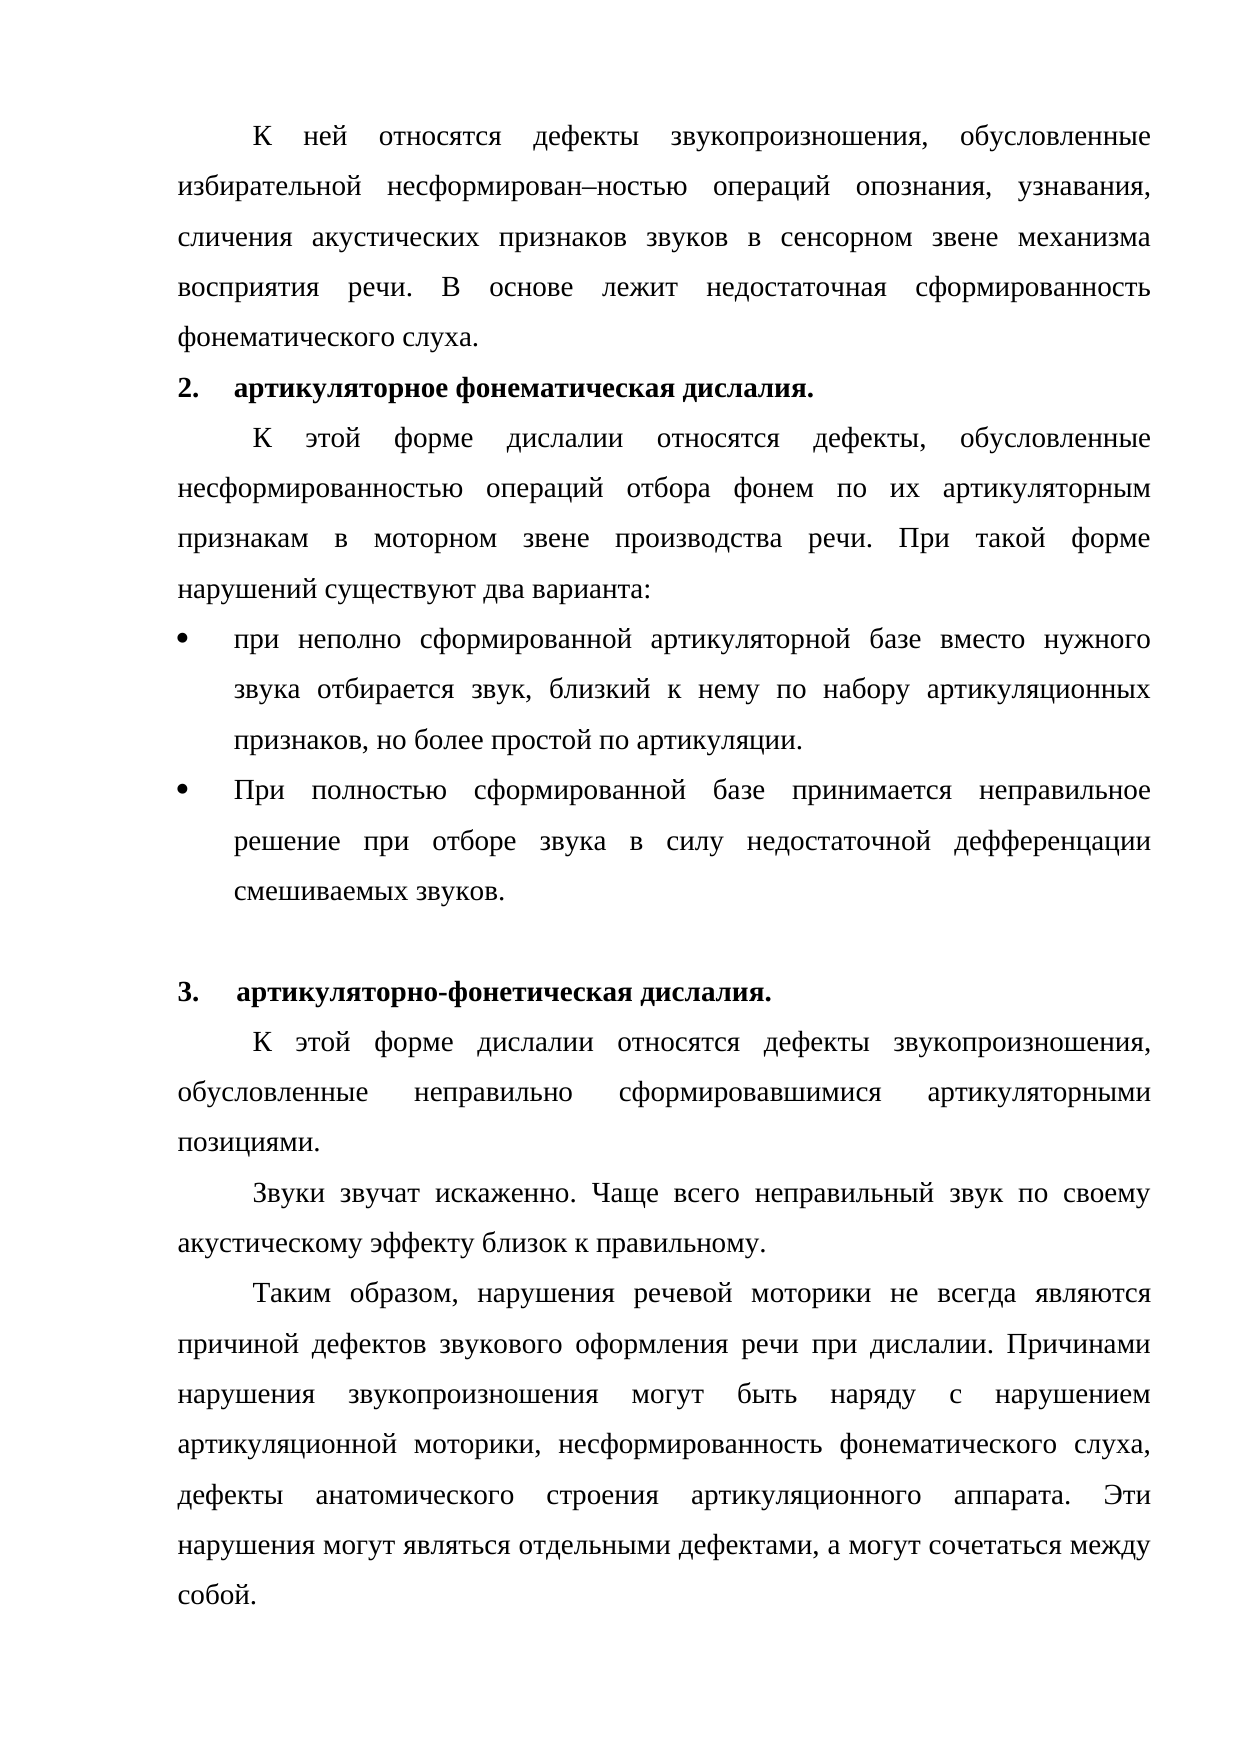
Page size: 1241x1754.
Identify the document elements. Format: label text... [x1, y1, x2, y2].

text Звуки звучат искаженно. Чаще всего неправильный звук по своему акустическому эффекту близок к правильному. [177, 1175, 1152, 1259]
text К этой форме дислалии относятся дефекты, обусловленные несформированностью операций отбора фонем по их артикуляторным признакам в моторном звене производства речи. При такой форме нарушений существуют два варианта: [177, 420, 1152, 604]
list при неполно сформированной артикуляторной базе вместо нужного звука отбирается звук, близкий к нему по набору артикуляционных признаков, но более простой по артикуляции. [177, 621, 1152, 756]
text К этой форме дислалии относятся дефекты звукопроизношения, обусловленные неправильно сформировавшимися артикуляторными позициями. [177, 1024, 1152, 1158]
text Таким образом, нарушения речевой моторики не всегда являются причиной дефектов звукового оформления речи при дислалии. Причинами нарушения звукопроизношения могут быть наряду с нарушением артикуляционной моторики, несформированность фонематического слуха, дефекты анатомического строения артикуляционного аппарата. Эти нарушения могут являться отдельными дефектами, а могут сочетаться между собой. [177, 1276, 1152, 1611]
list артикуляторное фонематическая дислалия. [177, 370, 1152, 403]
text К ней относятся дефекты звукопроизношения, обусловленные избирательной несформирован–ностью операций опознания, узнавания, сличения акустических признаков звуков в сенсорном звене механизма восприятия речи. В основе лежит недостаточная сформированность фонематического слуха. [177, 118, 1152, 353]
list артикуляторно-фонетическая дислалия. [177, 974, 1152, 1007]
list При полностью сформированной базе принимается неправильное решение при отборе звука в силу недостаточной дефференцации смешиваемых звуков. [177, 772, 1152, 907]
